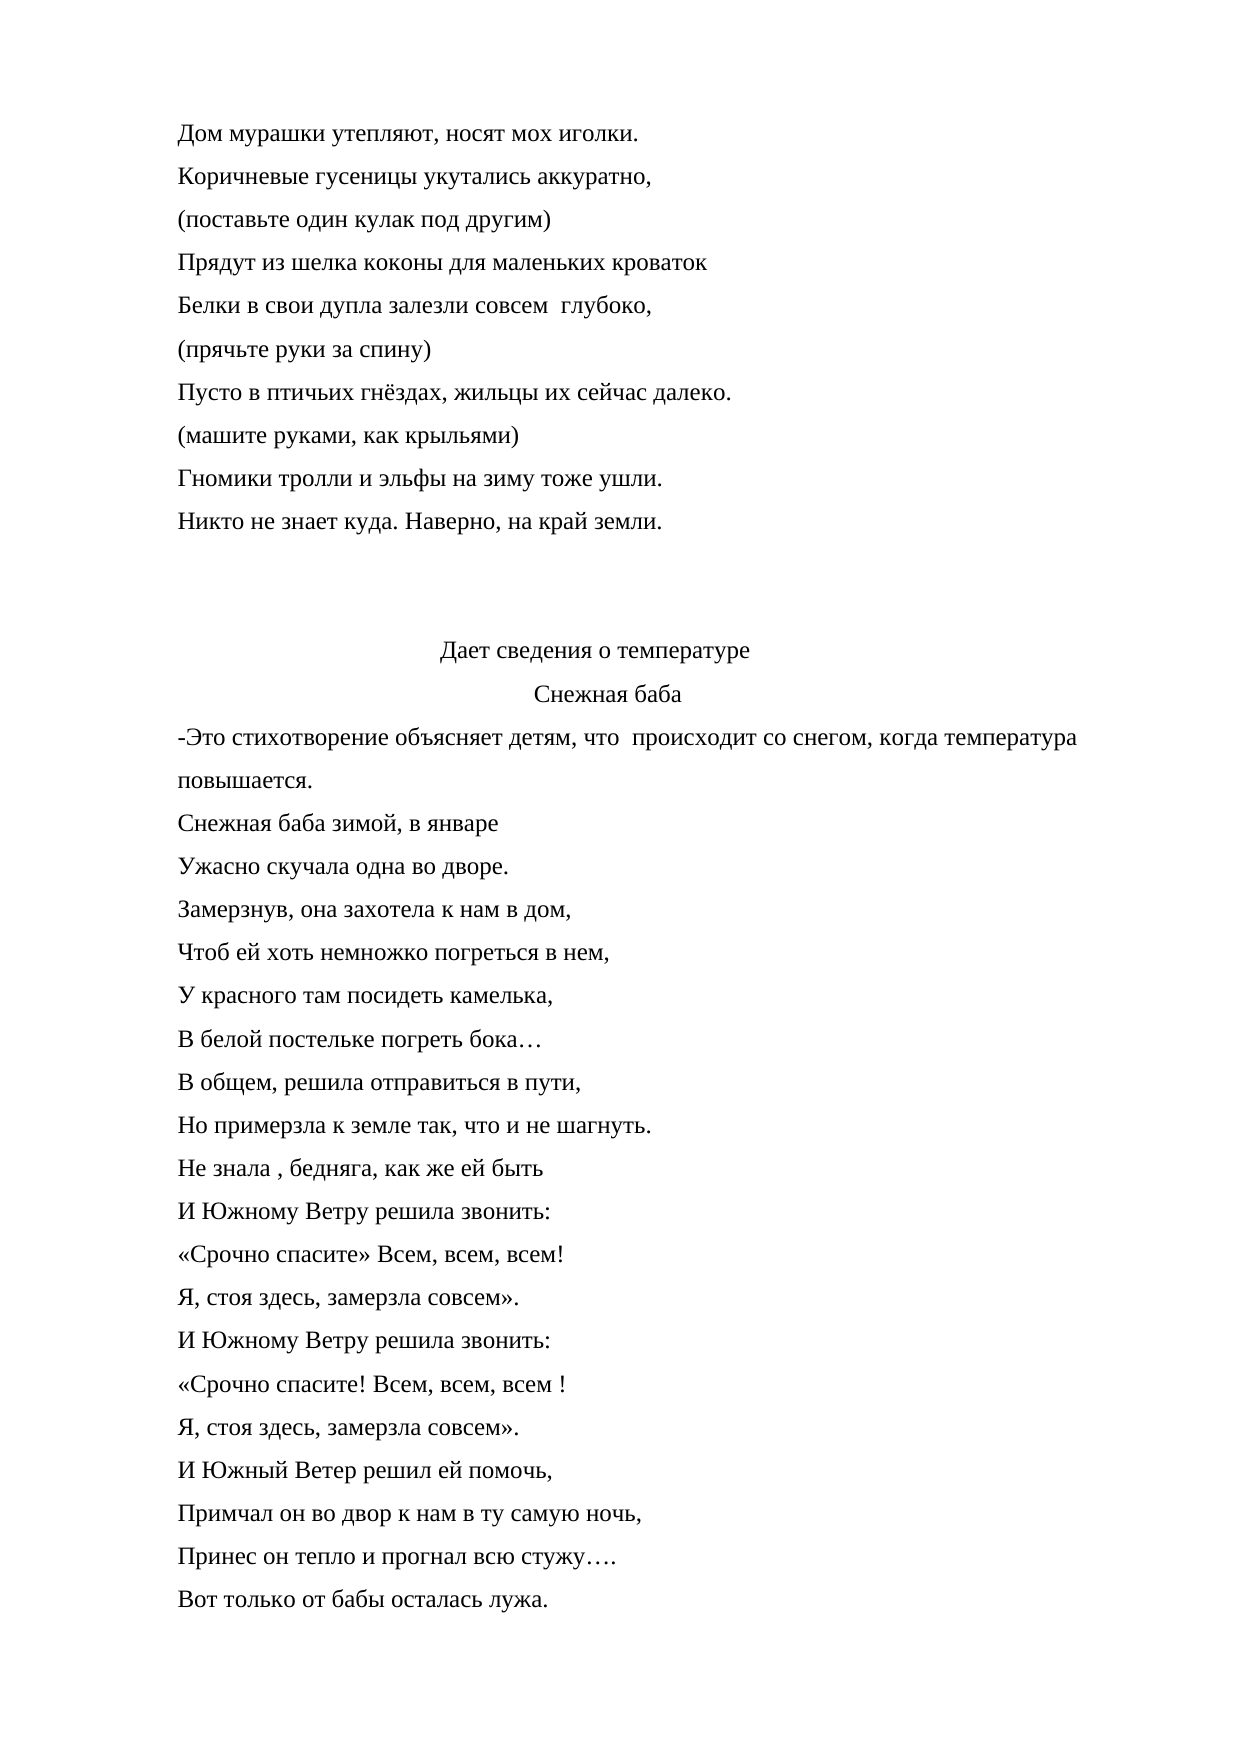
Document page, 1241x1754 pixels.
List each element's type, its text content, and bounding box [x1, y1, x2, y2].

text Коричневые гусеницы укутались аккуратно, [177, 161, 1152, 190]
text Дом мурашки утепляют, носят мох иголки. [177, 118, 1152, 147]
text Никто не знает куда. Наверно, на край земли. [177, 506, 1152, 535]
text Чтоб ей хоть немножко погреться в нем, [177, 937, 1152, 966]
text Гномики тролли и эльфы на зиму тоже ушли. [177, 463, 1152, 492]
text (поставьте один кулак под другим) [177, 204, 1152, 233]
text Белки в свои дупла залезли совсем глубоко, [177, 291, 1152, 319]
text И Южный Ветер решил ей помочь, [177, 1455, 1152, 1484]
text повышается. [177, 765, 1152, 794]
text Ужасно скучала одна во дворе. [177, 851, 1152, 880]
text Принес он тепло и прогнал всю стужу…. [177, 1541, 1152, 1570]
text И Южному Ветру решила звонить: [177, 1326, 1152, 1354]
text Примчал он во двор к нам в ту самую ночь, [177, 1498, 1152, 1527]
text (прячьте руки за спину) [177, 334, 1152, 362]
text Я, стоя здесь, замерзла совсем». [177, 1412, 1152, 1441]
text Прядут из шелка коконы для маленьких кроваток [177, 247, 1152, 276]
text Дает сведения о температуре [177, 636, 1152, 664]
text У красного там посидеть камелька, [177, 981, 1152, 1009]
text «Срочно спасите! Всем, всем, всем ! [177, 1369, 1152, 1397]
text Снежная баба зимой, в январе [177, 808, 1152, 837]
text Замерзнув, она захотела к нам в дом, [177, 894, 1152, 923]
text (машите руками, как крыльями) [177, 420, 1152, 449]
text «Срочно спасите» Всем, всем, всем! [177, 1239, 1152, 1268]
text Но примерзла к земле так, что и не шагнуть. [177, 1110, 1152, 1139]
text В белой постельке погреть бока… [177, 1024, 1152, 1052]
text Я, стоя здесь, замерзла совсем». [177, 1282, 1152, 1311]
text Снежная баба [177, 679, 1152, 707]
text И Южному Ветру решила звонить: [177, 1196, 1152, 1225]
text Пусто в птичьих гнёздах, жильцы их сейчас далеко. [177, 377, 1152, 406]
text Не знала , бедняга, как же ей быть [177, 1153, 1152, 1182]
text -Это стихотворение объясняет детям, что происходит со снегом, когда температура [177, 722, 1152, 751]
text Вот только от бабы осталась лужа. [177, 1584, 1152, 1613]
text В общем, решила отправиться в пути, [177, 1067, 1152, 1096]
